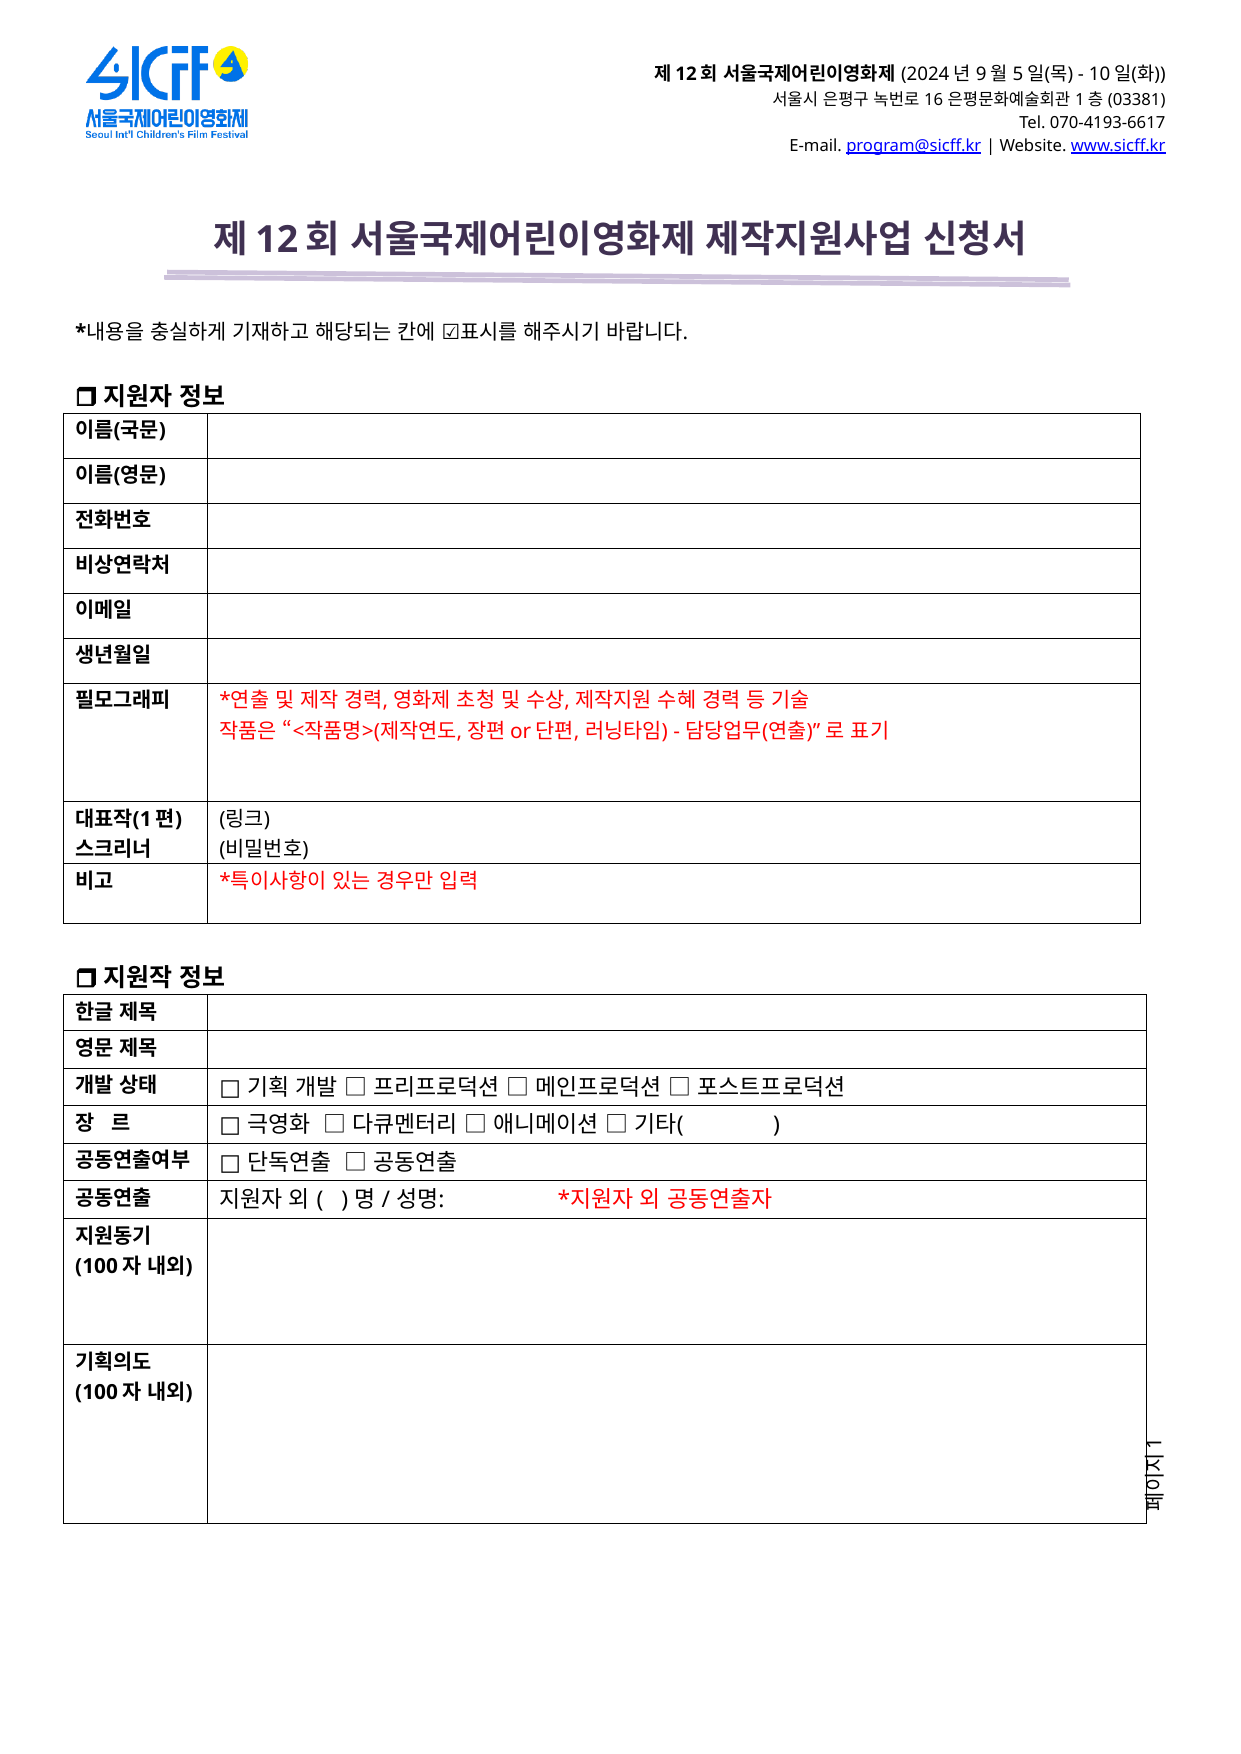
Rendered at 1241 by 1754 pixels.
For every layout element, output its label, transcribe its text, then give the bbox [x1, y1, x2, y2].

table_header [208, 995, 1146, 1030]
text 지원작 정보 [75, 958, 1165, 994]
table_cell 이름(영문) [64, 459, 207, 503]
table_cell 대표작(1편) 스크리너 [64, 802, 207, 863]
table_cell 공동연출여부 [64, 1144, 207, 1180]
table_cell [208, 504, 1140, 548]
table_cell [208, 1219, 1146, 1344]
table_cell *특이사항이 있는 경우만 입력 [208, 864, 1140, 923]
table_cell 필모그래피 [64, 684, 207, 801]
table_header [208, 414, 1140, 458]
table_cell 비고 [64, 864, 207, 923]
table_cell 기획의도 (100자 내외) [64, 1345, 207, 1523]
table_cell 장 르 [64, 1106, 207, 1143]
picture [86, 46, 250, 138]
text *내용을 충실하게 기재하고 해당되는 칸에 ☑표시를 해주시기 바랍니다. [75, 315, 1165, 345]
table_cell [208, 1345, 1146, 1523]
table_cell 전화번호 [64, 504, 207, 548]
text 제12회 서울국제어린이영화제 제작지원사업 신청서 [75, 209, 1165, 264]
table_header 이름(국문) [64, 414, 207, 458]
table_cell 영문 제목 [64, 1031, 207, 1067]
text 지원자 정보 [75, 376, 1165, 413]
table_cell 지원자 외 ( ) 명 / 성명: *지원자 외 공동연출자 [208, 1181, 1146, 1218]
table_cell *연출 및 제작 경력, 영화제 초청 및 수상, 제작지원 수혜 경력 등 기술 작품은 “<작품명>(제작연도, 장편or단편, 러닝타임) - 담당업무(연출)” 로 표기 [208, 684, 1140, 801]
table_cell 비상연락처 [64, 549, 207, 593]
table_cell 공동연출 [64, 1181, 207, 1218]
table_cell 지원동기 (100자 내외) [64, 1219, 207, 1344]
table_cell 이메일 [64, 594, 207, 638]
table_cell [208, 1031, 1146, 1067]
table_cell 개발 상태 [64, 1069, 207, 1105]
table_cell [208, 594, 1140, 638]
table_header 한글 제목 [64, 995, 207, 1030]
table_cell □ 극영화 □ 다큐멘터리 □ 애니메이션 □ 기타( ) [208, 1106, 1146, 1143]
table_cell [208, 459, 1140, 503]
table_cell □ 단독연출 □ 공동연출 [208, 1144, 1146, 1180]
table_cell [208, 549, 1140, 593]
table_cell [208, 639, 1140, 683]
table_cell (링크) (비밀번호) [208, 802, 1140, 863]
table_cell 생년월일 [64, 639, 207, 683]
table_cell □ 기획 개발 □ 프리프로덕션 □ 메인프로덕션 □ 포스트프로덕션 [208, 1069, 1146, 1105]
